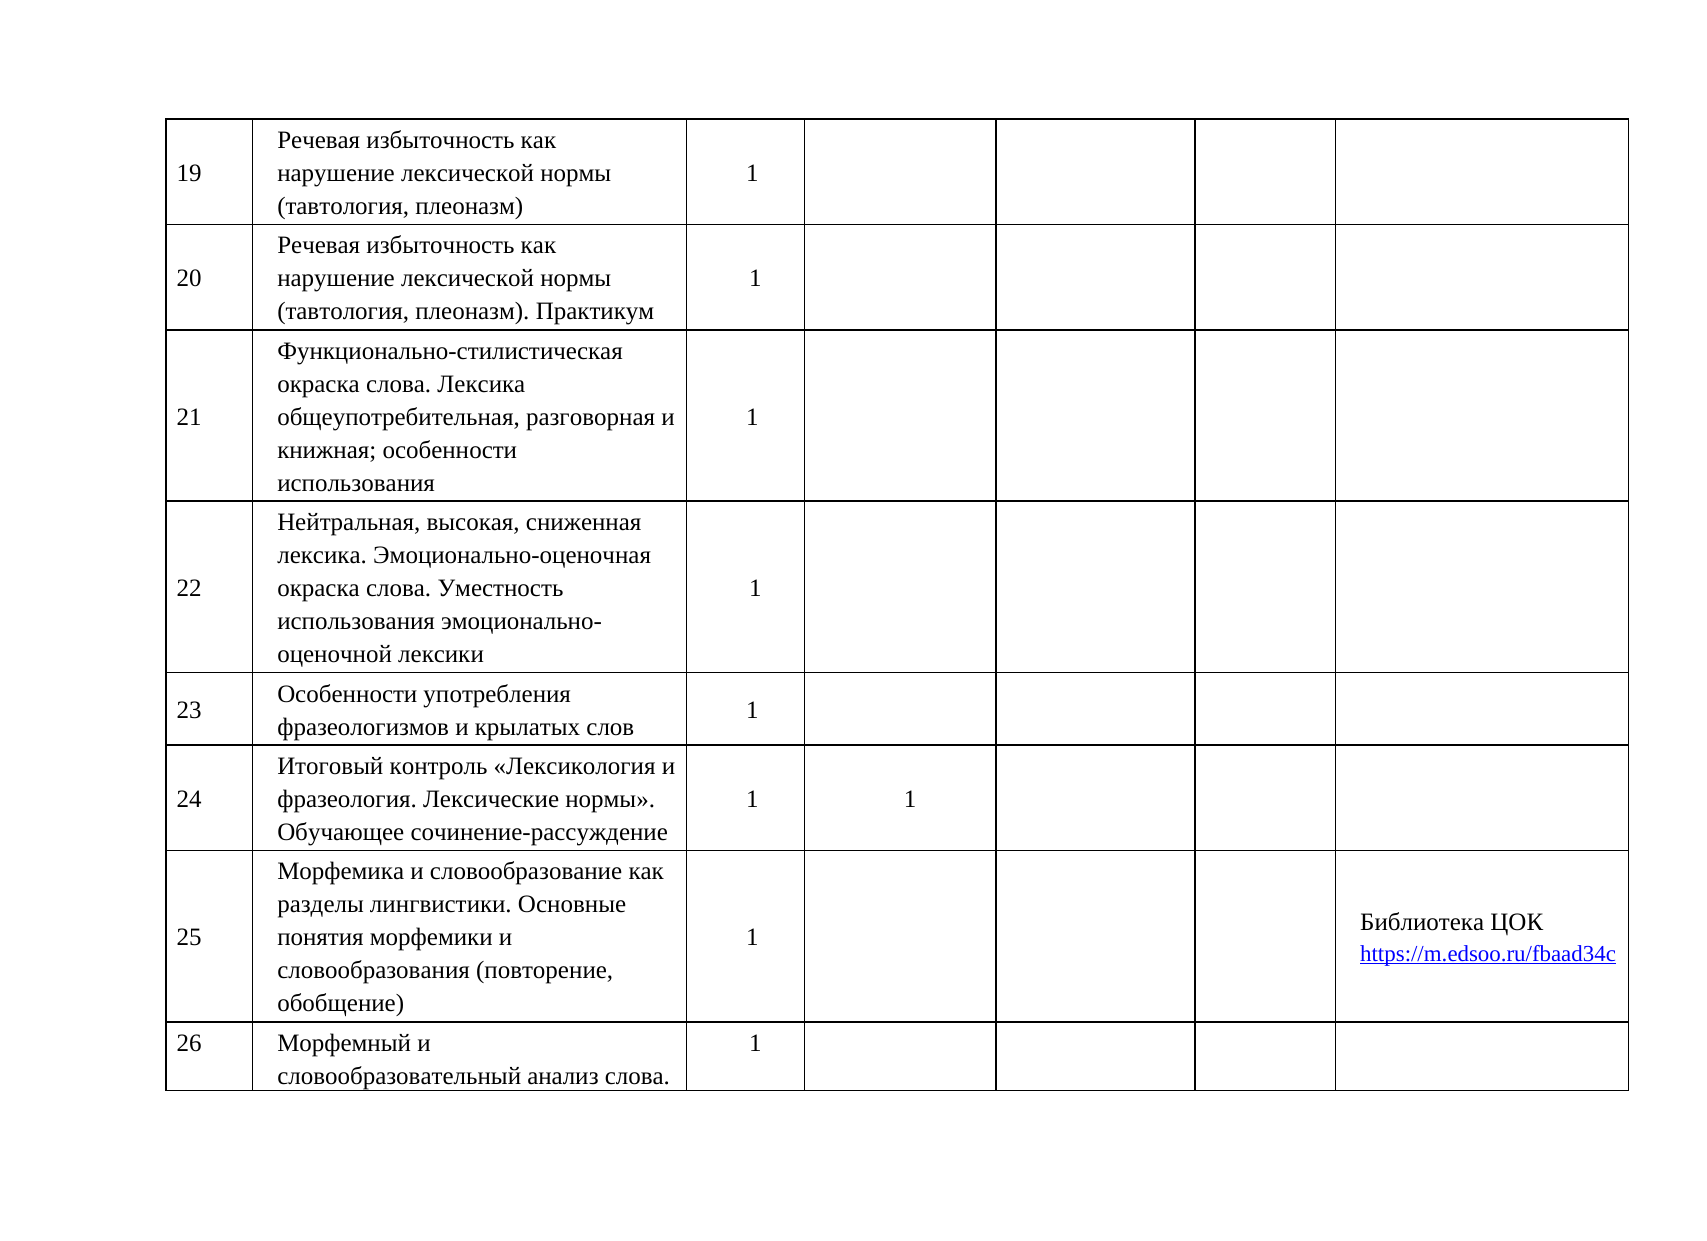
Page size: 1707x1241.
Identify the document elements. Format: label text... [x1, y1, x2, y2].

table_cell 1 [687, 851, 804, 1021]
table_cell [253, 1023, 686, 1090]
table_cell [805, 225, 995, 329]
table_cell [1336, 225, 1628, 329]
table_cell 1 [687, 331, 804, 500]
table_cell [1196, 746, 1335, 850]
table_cell [805, 1023, 995, 1090]
table_cell 21 [167, 331, 252, 500]
table_cell [1196, 1023, 1335, 1090]
table_cell [997, 851, 1194, 1021]
table_cell [805, 331, 995, 500]
table_cell [1336, 1023, 1628, 1090]
table_cell 1 [687, 1023, 804, 1090]
table_cell Морфемика и словообразование как разделы лингвистики. Основные понятия морфемики и словообразования (повторение, обобщение) [253, 851, 686, 1021]
table_cell 20 [167, 225, 252, 329]
table_cell [1336, 331, 1628, 500]
table_cell Особенности употребления фразеологизмов и крылатых слов [253, 673, 686, 744]
table_cell Итоговый контроль «Лексикология и фразеология. Лексические нормы». Обучающее сочинение-рассуждение [253, 746, 686, 850]
table_cell [997, 225, 1194, 329]
table_cell Библиотека ЦОК https://m.edsoo.ru/fbaad34c [1336, 851, 1628, 1021]
table_cell 19 [167, 120, 252, 223]
table_cell Речевая избыточность как нарушение лексической нормы (тавтология, плеоназм). Практикум [253, 225, 686, 329]
table_cell [997, 120, 1194, 223]
table_cell 22 [167, 502, 252, 672]
table_cell [805, 851, 995, 1021]
table_cell 26 [167, 1023, 252, 1090]
table_cell 1 [687, 746, 804, 850]
table_cell [1336, 673, 1628, 744]
table_cell 23 [167, 673, 252, 744]
table_cell 1 [687, 673, 804, 744]
table_cell [1196, 331, 1335, 500]
table_cell Функционально-стилистическая окраска слова. Лексика общеупотребительная, разговорная и книжная; особенности использования [253, 331, 686, 500]
table_cell Речевая избыточность как нарушение лексической нормы (тавтология, плеоназм) [253, 120, 686, 223]
table_cell 1 [687, 225, 804, 329]
table_cell [997, 673, 1194, 744]
table_cell 1 [687, 120, 804, 223]
table_cell [1196, 851, 1335, 1021]
table_cell [997, 502, 1194, 672]
table_cell 1 [805, 746, 995, 850]
table_cell [1336, 120, 1628, 223]
table_cell [1196, 120, 1335, 223]
table_cell 25 [167, 851, 252, 1021]
table_cell [997, 331, 1194, 500]
table_cell 24 [167, 746, 252, 850]
table_cell [805, 502, 995, 672]
table_cell [1196, 225, 1335, 329]
table_cell [997, 1023, 1194, 1090]
table_cell [997, 746, 1194, 850]
table_cell Нейтральная, высокая, сниженная лексика. Эмоционально-оценочная окраска слова. Уместность использования эмоционально-оценочной лексики [253, 502, 686, 672]
table_cell [805, 673, 995, 744]
table_cell [1196, 502, 1335, 672]
table_cell [805, 120, 995, 223]
table_cell [1336, 746, 1628, 850]
table_cell 1 [687, 502, 804, 672]
table_cell [1196, 673, 1335, 744]
table_cell [1336, 502, 1628, 672]
